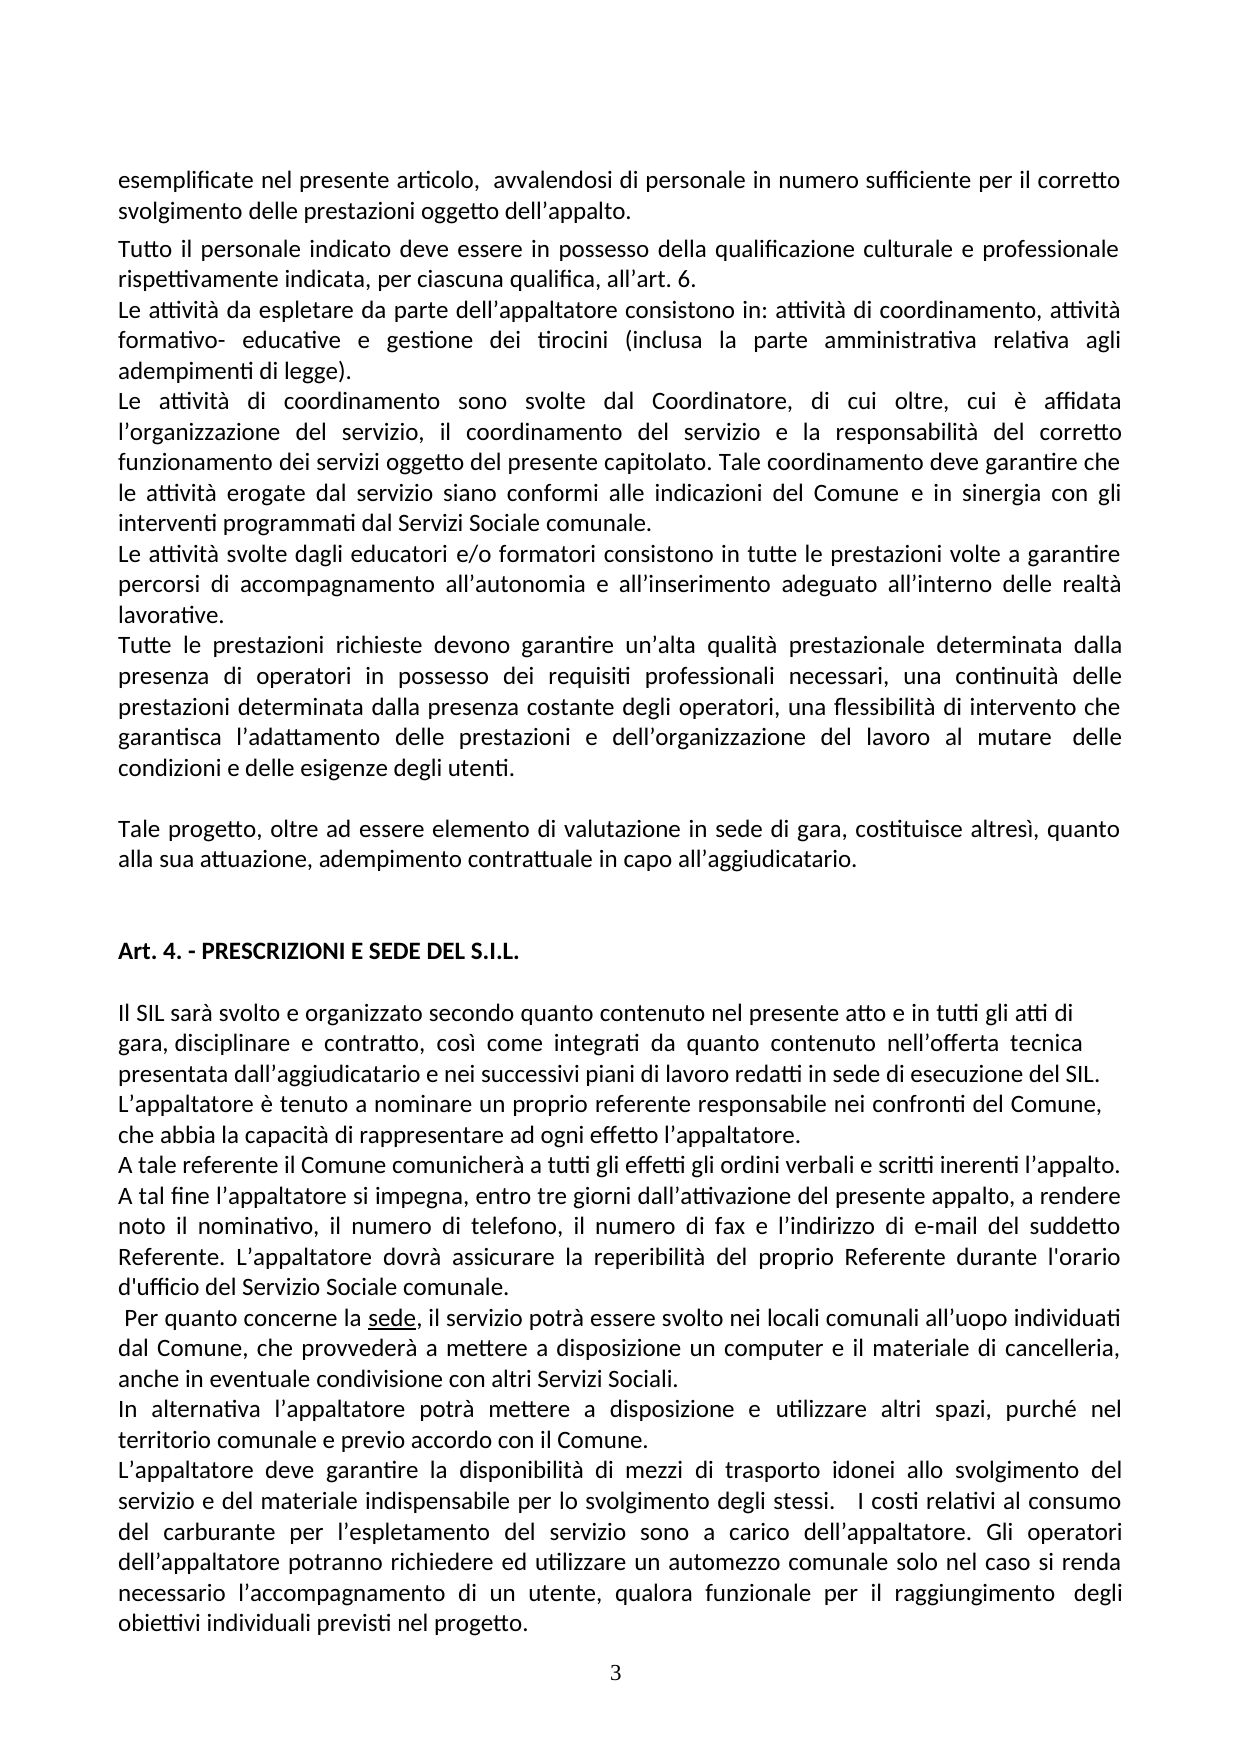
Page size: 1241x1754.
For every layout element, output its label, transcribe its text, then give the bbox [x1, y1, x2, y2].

text Tale progetto, oltre ad essere elemento di valutazione in sede di gara, costituisce altresì, quanto alla sua attuazione, adempimento contrattuale in capo all’aggiudicatario. [118, 813, 1122, 874]
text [118, 164, 1122, 226]
text Tutto il personale indicato deve essere in possesso della qualificazione culturale e professionale rispettivamente indicata, per ciascuna qualifica, all’art. 6. [118, 233, 1121, 294]
text Le attività svolte dagli educatori e/o formatori consistono in tutte le prestazioni volte a garantire percorsi di accompagnamento all’autonomia e all’inserimento adeguato all’interno delle realtà lavorative. [118, 538, 1122, 630]
text In alternativa l’appaltatore potrà mettere a disposizione e utilizzare altri spazi, purché nel territorio comunale e previo accordo con il Comune. [118, 1394, 1122, 1455]
text Le attività da espletare da parte dell’appaltatore consistono in: attività di coordinamento, attività formativo- educative e gestione dei tirocini (inclusa la parte amministrativa relativa agli adempimenti di legge). [118, 294, 1122, 386]
text Per quanto concerne la sede, il servizio potrà essere svolto nei locali comunali all’uopo individuati dal Comune, che provvederà a mettere a disposizione un computer e il materiale di cancelleria, anche in eventuale condivisione con altri Servizi Sociali. [118, 1302, 1122, 1394]
text A tale referente il Comune comunicherà a tutti gli effetti gli ordini verbali e scritti inerenti l’appalto. A tal fine l’appaltatore si impegna, entro tre giorni dall’attivazione del presente appalto, a rendere noto il nominativo, il numero di telefono, il numero di fax e l’indirizzo di e-mail del suddetto Referente. L’appaltatore dovrà assicurare la reperibilità del proprio Referente durante l'orario d'ufficio del Servizio Sociale comunale. [118, 1149, 1122, 1302]
text Il SIL sarà svolto e organizzato secondo quanto contenuto nel presente atto e in tutti gli atti di gara, disciplinare e contratto, così come integrati da quanto contenuto nell’offerta tecnica presentata dall’aggiudicatario e nei successivi piani di lavoro redatti in sede di esecuzione del SIL. L’appaltatore è tenuto a nominare un proprio referente responsabile nei confronti del Comune, che abbia la capacità di rappresentare ad ogni effetto l’appaltatore. [118, 997, 1128, 1149]
text Tutte le prestazioni richieste devono garantire un’alta qualità prestazionale determinata dalla presenza di operatori in possesso dei requisiti professionali necessari, una continuità delle prestazioni determinata dalla presenza costante degli operatori, una flessibilità di intervento che garantisca l’adattamento delle prestazioni e dell’organizzazione del lavoro al mutare delle condizioni e delle esigenze degli utenti. [118, 630, 1122, 782]
subtitle Art. 4. - PRESCRIZIONI E SEDE DEL S.I.L. [118, 935, 1142, 966]
text Le attività di coordinamento sono svolte dal Coordinatore, di cui oltre, cui è affidata l’organizzazione del servizio, il coordinamento del servizio e la responsabilità del corretto funzionamento dei servizi oggetto del presente capitolato. Tale coordinamento deve garantire che le attività erogate dal servizio siano conformi alle indicazioni del Comune e in sinergia con gli interventi programmati dal Servizi Sociale comunale. [118, 386, 1122, 538]
text L’appaltatore deve garantire la disponibilità di mezzi di trasporto idonei allo svolgimento del servizio e del materiale indispensabile per lo svolgimento degli stessi. I costi relativi al consumo del carburante per l’espletamento del servizio sono a carico dell’appaltatore. Gli operatori dell’appaltatore potranno richiedere ed utilizzare un automezzo comunale solo nel caso si renda necessario l’accompagnamento di un utente, qualora funzionale per il raggiungimento degli obiettivi individuali previsti nel progetto. [118, 1455, 1123, 1638]
